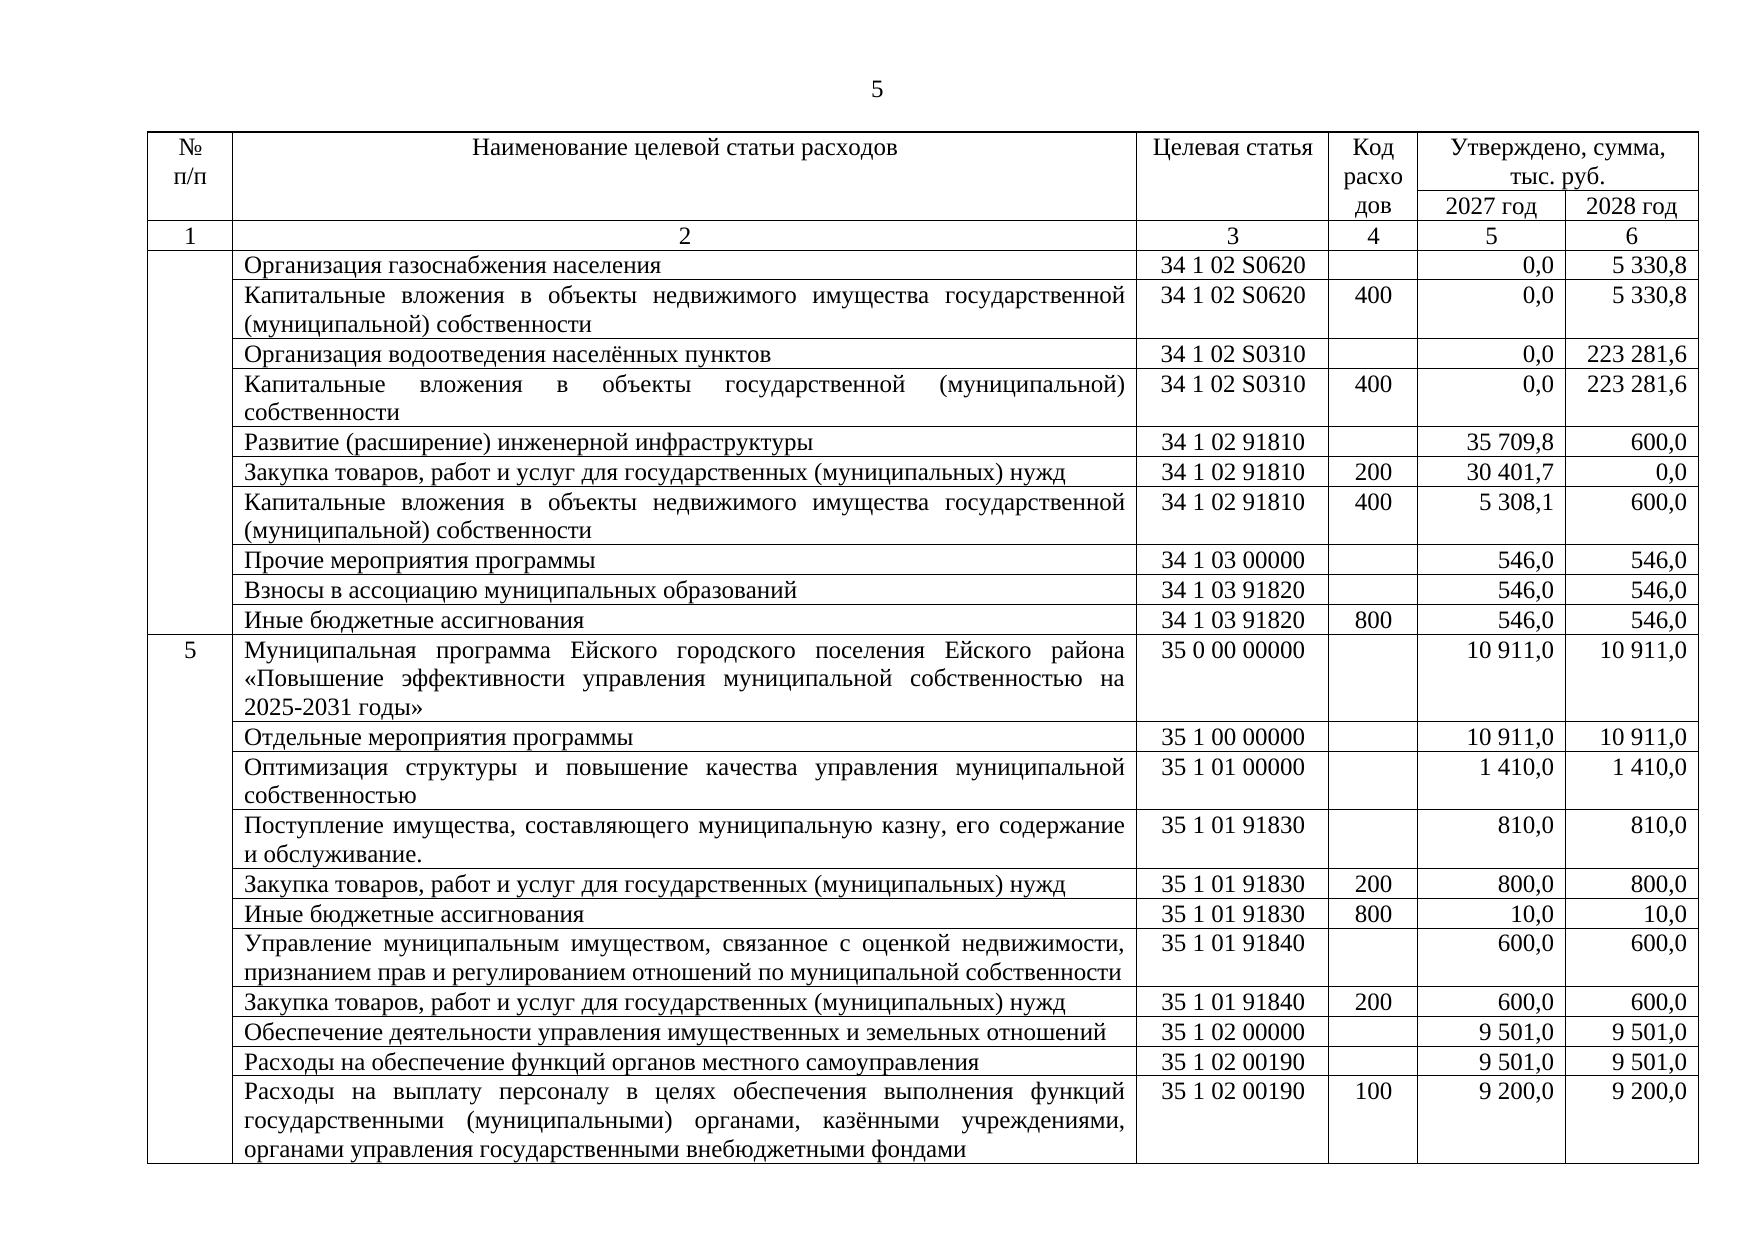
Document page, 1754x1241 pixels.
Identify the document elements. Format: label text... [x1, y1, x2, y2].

table_cell Организация газоснабжения населения [233, 251, 1136, 279]
table_cell 0,0 [1418, 339, 1565, 368]
table_cell 30 401,7 [1418, 457, 1565, 486]
table_cell 2027 год [1418, 191, 1565, 220]
table_cell 0,0 [1418, 369, 1565, 426]
table_cell 35 1 01 91840 [1137, 929, 1328, 986]
table_cell 223 281,6 [1566, 339, 1698, 368]
table_cell 800 [1329, 899, 1417, 927]
table_header Целевая статья [1137, 133, 1328, 220]
table_cell 810,0 [1566, 810, 1698, 868]
table_cell Отдельные мероприятия программы [233, 722, 1136, 751]
table_cell Развитие (расширение) инженерной инфраструктуры [233, 427, 1136, 456]
table_cell 35 1 01 91830 [1137, 899, 1328, 927]
table_cell 200 [1329, 987, 1417, 1016]
table_cell 2 [233, 221, 1136, 249]
table_cell 1 [148, 221, 232, 249]
table_cell 34 1 03 00000 [1137, 545, 1328, 574]
table_cell Управление муниципальным имуществом, связанное с оценкой недвижимости, признанием прав и регулированием отношений по муниципальной собственности [233, 929, 1136, 986]
table_header Код расходов [1329, 133, 1417, 220]
table_cell 400 [1329, 280, 1417, 338]
table_cell [1329, 635, 1417, 721]
table_cell 34 1 02 S0620 [1137, 280, 1328, 338]
table_cell Капитальные вложения в объекты недвижимого имущества государственной (муниципальной) собственности [233, 280, 1136, 338]
table_cell 800,0 [1566, 869, 1698, 898]
table_cell 0,0 [1418, 280, 1565, 338]
table_cell 35 1 02 00190 [1137, 1047, 1328, 1075]
table_cell 400 [1329, 369, 1417, 426]
table_cell Организация водоотведения населённых пунктов [233, 339, 1136, 368]
table_cell 35 1 01 00000 [1137, 752, 1328, 809]
table_cell 600,0 [1566, 929, 1698, 986]
table_cell Муниципальная программа Ейского городского поселения Ейского района «Повышение эффективности управления муниципальной собственностью на 2025-2031 годы» [233, 635, 1136, 721]
table_cell 34 1 02 S0620 [1137, 251, 1328, 279]
table_cell Иные бюджетные ассигнования [233, 605, 1136, 634]
table_cell 5 330,8 [1566, 280, 1698, 338]
table_cell 1 410,0 [1418, 752, 1565, 809]
table_cell Капитальные вложения в объекты государственной (муниципальной) собственности [233, 369, 1136, 426]
table_cell 0,0 [1566, 457, 1698, 486]
table_cell Поступление имущества, составляющего муниципальную казну, его содержание и обслуживание. [233, 810, 1136, 868]
table_cell 600,0 [1566, 987, 1698, 1016]
table_cell Взносы в ассоциацию муниципальных образований [233, 575, 1136, 604]
table_cell 4 [1329, 221, 1417, 249]
table_cell 35 1 02 00190 [1137, 1076, 1328, 1163]
table_cell 35 0 00 00000 [1137, 635, 1328, 721]
table_cell 546,0 [1566, 605, 1698, 634]
table_cell 3 [1137, 221, 1328, 249]
table_cell Закупка товаров, работ и услуг для государственных (муниципальных) нужд [233, 457, 1136, 486]
table_cell 9 501,0 [1566, 1017, 1698, 1046]
table_cell 2028 год [1566, 191, 1698, 220]
table_header Утверждено, сумма, тыс. руб. [1418, 133, 1698, 190]
table_cell 546,0 [1566, 545, 1698, 574]
table_cell 35 1 00 00000 [1137, 722, 1328, 751]
table_cell Обеспечение деятельности управления имущественных и земельных отношений [233, 1017, 1136, 1046]
table_cell 35 1 01 91830 [1137, 810, 1328, 868]
table_cell [1329, 427, 1417, 456]
table_cell 200 [1329, 457, 1417, 486]
table_cell 200 [1329, 869, 1417, 898]
table_cell 10 911,0 [1566, 722, 1698, 751]
table_cell 9 200,0 [1418, 1076, 1565, 1163]
table_cell 34 1 02 91810 [1137, 427, 1328, 456]
table_cell [1329, 545, 1417, 574]
table_cell Закупка товаров, работ и услуг для государственных (муниципальных) нужд [233, 987, 1136, 1016]
table_cell 600,0 [1418, 929, 1565, 986]
table_cell 800 [1329, 605, 1417, 634]
table_cell 9 501,0 [1566, 1047, 1698, 1075]
table_cell Закупка товаров, работ и услуг для государственных (муниципальных) нужд [233, 869, 1136, 898]
table_cell [1329, 1017, 1417, 1046]
table_header Наименование целевой статьи расходов [233, 133, 1136, 220]
table_cell 35 1 02 00000 [1137, 1017, 1328, 1046]
table_cell [1329, 1047, 1417, 1075]
table_cell 600,0 [1566, 427, 1698, 456]
table_cell 0,0 [1418, 251, 1565, 279]
table_cell 35 709,8 [1418, 427, 1565, 456]
table_cell 600,0 [1566, 487, 1698, 544]
table_cell 34 1 03 91820 [1137, 575, 1328, 604]
table_cell 100 [1329, 1076, 1417, 1163]
table_cell 5 330,8 [1566, 251, 1698, 279]
table_cell 223 281,6 [1566, 369, 1698, 426]
table_cell 34 1 02 91810 [1137, 487, 1328, 544]
table_cell 546,0 [1566, 575, 1698, 604]
table_header № п/п [148, 133, 232, 220]
table_cell 10,0 [1418, 899, 1565, 927]
table_cell [1329, 722, 1417, 751]
table_cell Расходы на обеспечение функций органов местного самоуправления [233, 1047, 1136, 1075]
table_cell [1329, 251, 1417, 279]
table_cell 600,0 [1418, 987, 1565, 1016]
table_cell 546,0 [1418, 545, 1565, 574]
table_cell 9 501,0 [1418, 1017, 1565, 1046]
table_cell 10 911,0 [1418, 635, 1565, 721]
table_cell 10 911,0 [1566, 635, 1698, 721]
table_cell 5 308,1 [1418, 487, 1565, 544]
table_cell 34 1 02 S0310 [1137, 369, 1328, 426]
table_cell [1329, 929, 1417, 986]
table_cell 9 200,0 [1566, 1076, 1698, 1163]
table_cell [1329, 752, 1417, 809]
table_cell Оптимизация структуры и повышение качества управления муниципальной собственностью [233, 752, 1136, 809]
table_cell [1329, 339, 1417, 368]
table_cell 546,0 [1418, 605, 1565, 634]
table_cell 34 1 02 91810 [1137, 457, 1328, 486]
table_cell 10,0 [1566, 899, 1698, 927]
table_cell [1329, 575, 1417, 604]
table_cell Иные бюджетные ассигнования [233, 899, 1136, 927]
table_cell 6 [1566, 221, 1698, 249]
table_cell 35 1 01 91840 [1137, 987, 1328, 1016]
table_cell 1 410,0 [1566, 752, 1698, 809]
table_cell Капитальные вложения в объекты недвижимого имущества государственной (муниципальной) собственности [233, 487, 1136, 544]
table_cell 400 [1329, 487, 1417, 544]
table_cell 10 911,0 [1418, 722, 1565, 751]
table_cell Прочие мероприятия программы [233, 545, 1136, 574]
table_cell 5 [148, 635, 232, 1163]
table_cell 35 1 01 91830 [1137, 869, 1328, 898]
table_cell 810,0 [1418, 810, 1565, 868]
table_cell 34 1 03 91820 [1137, 605, 1328, 634]
table_cell 5 [1418, 221, 1565, 249]
table_cell 34 1 02 S0310 [1137, 339, 1328, 368]
table_cell [1329, 810, 1417, 868]
table_cell 800,0 [1418, 869, 1565, 898]
table_cell Расходы на выплату персоналу в целях обеспечения выполнения функций государственными (муниципальными) органами, казёнными учреждениями, органами управления государственными внебюджетными фондами [233, 1076, 1136, 1163]
table_cell 9 501,0 [1418, 1047, 1565, 1075]
table_cell 546,0 [1418, 575, 1565, 604]
